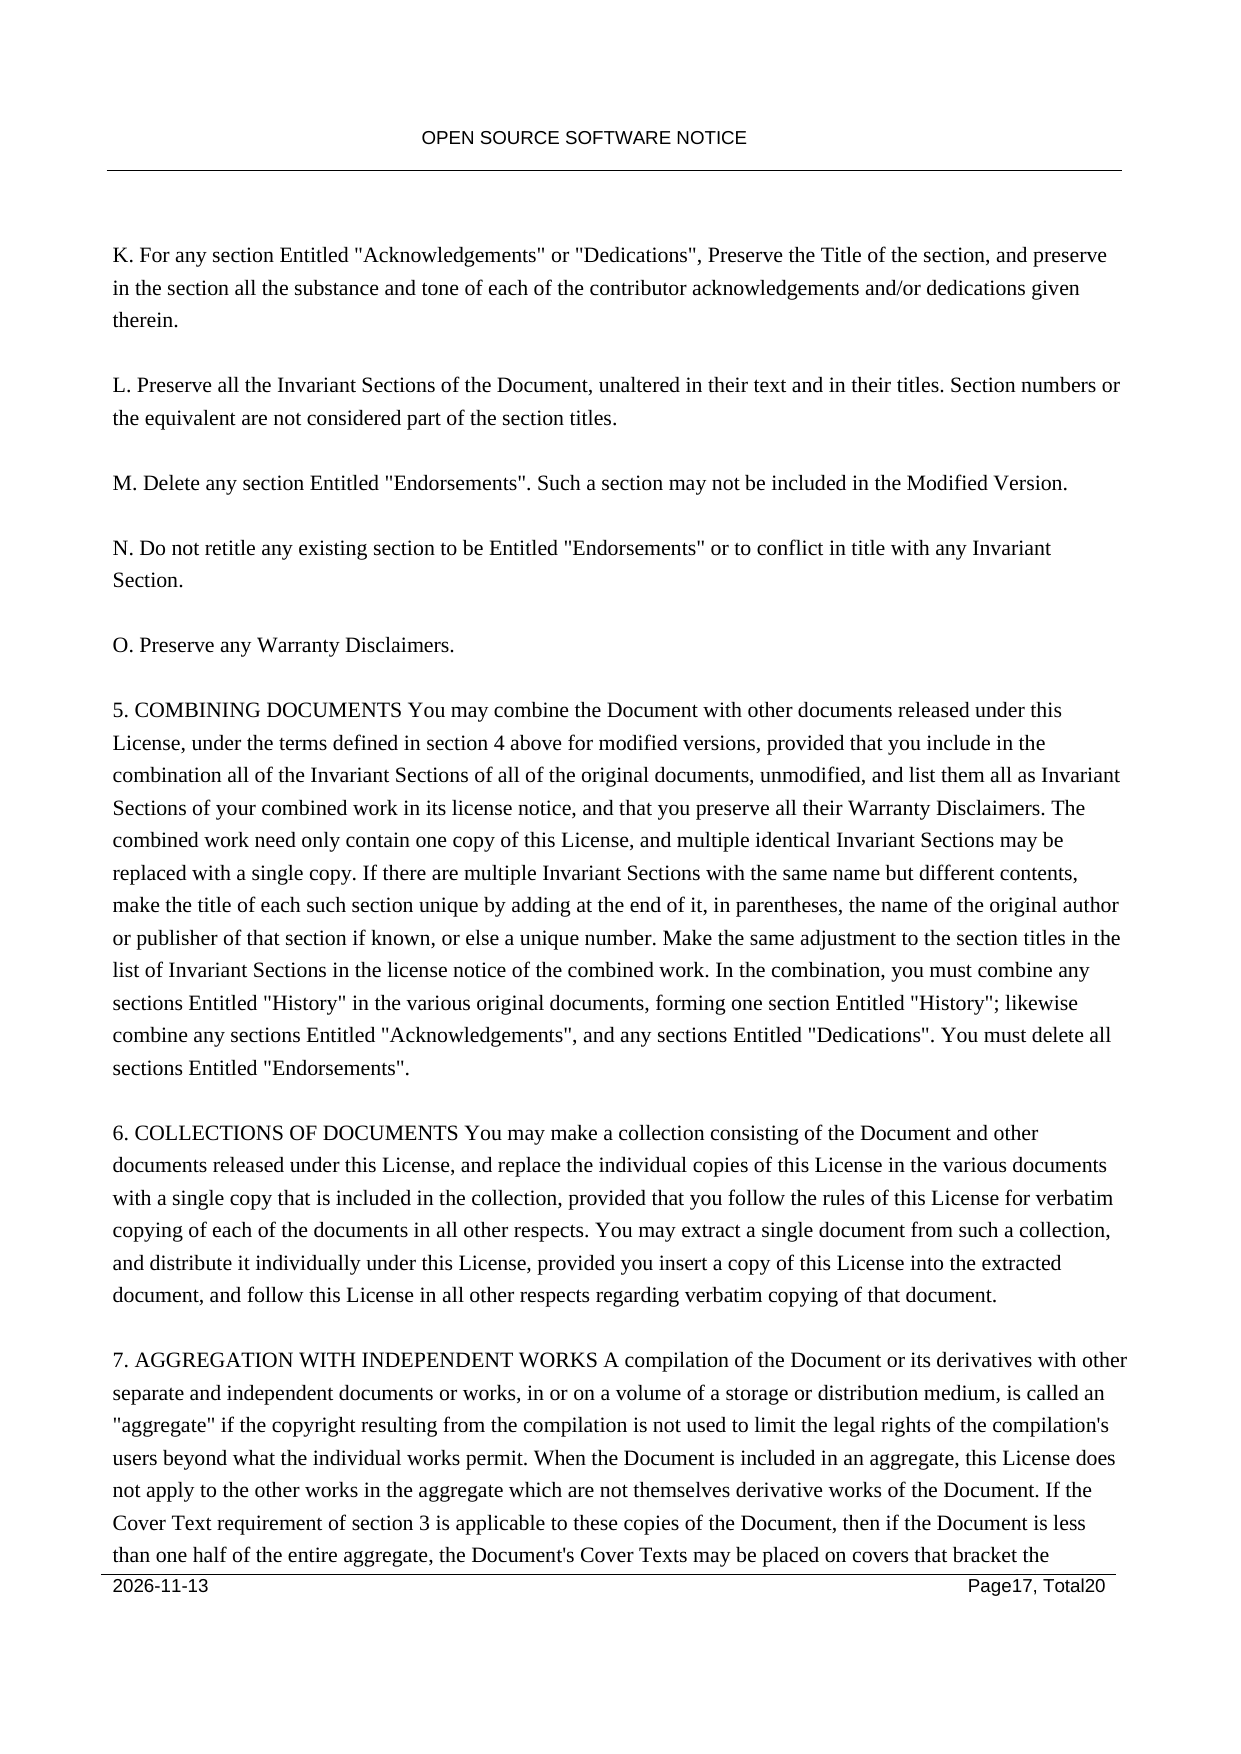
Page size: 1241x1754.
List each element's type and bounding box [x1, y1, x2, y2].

text [112, 206, 1128, 1571]
